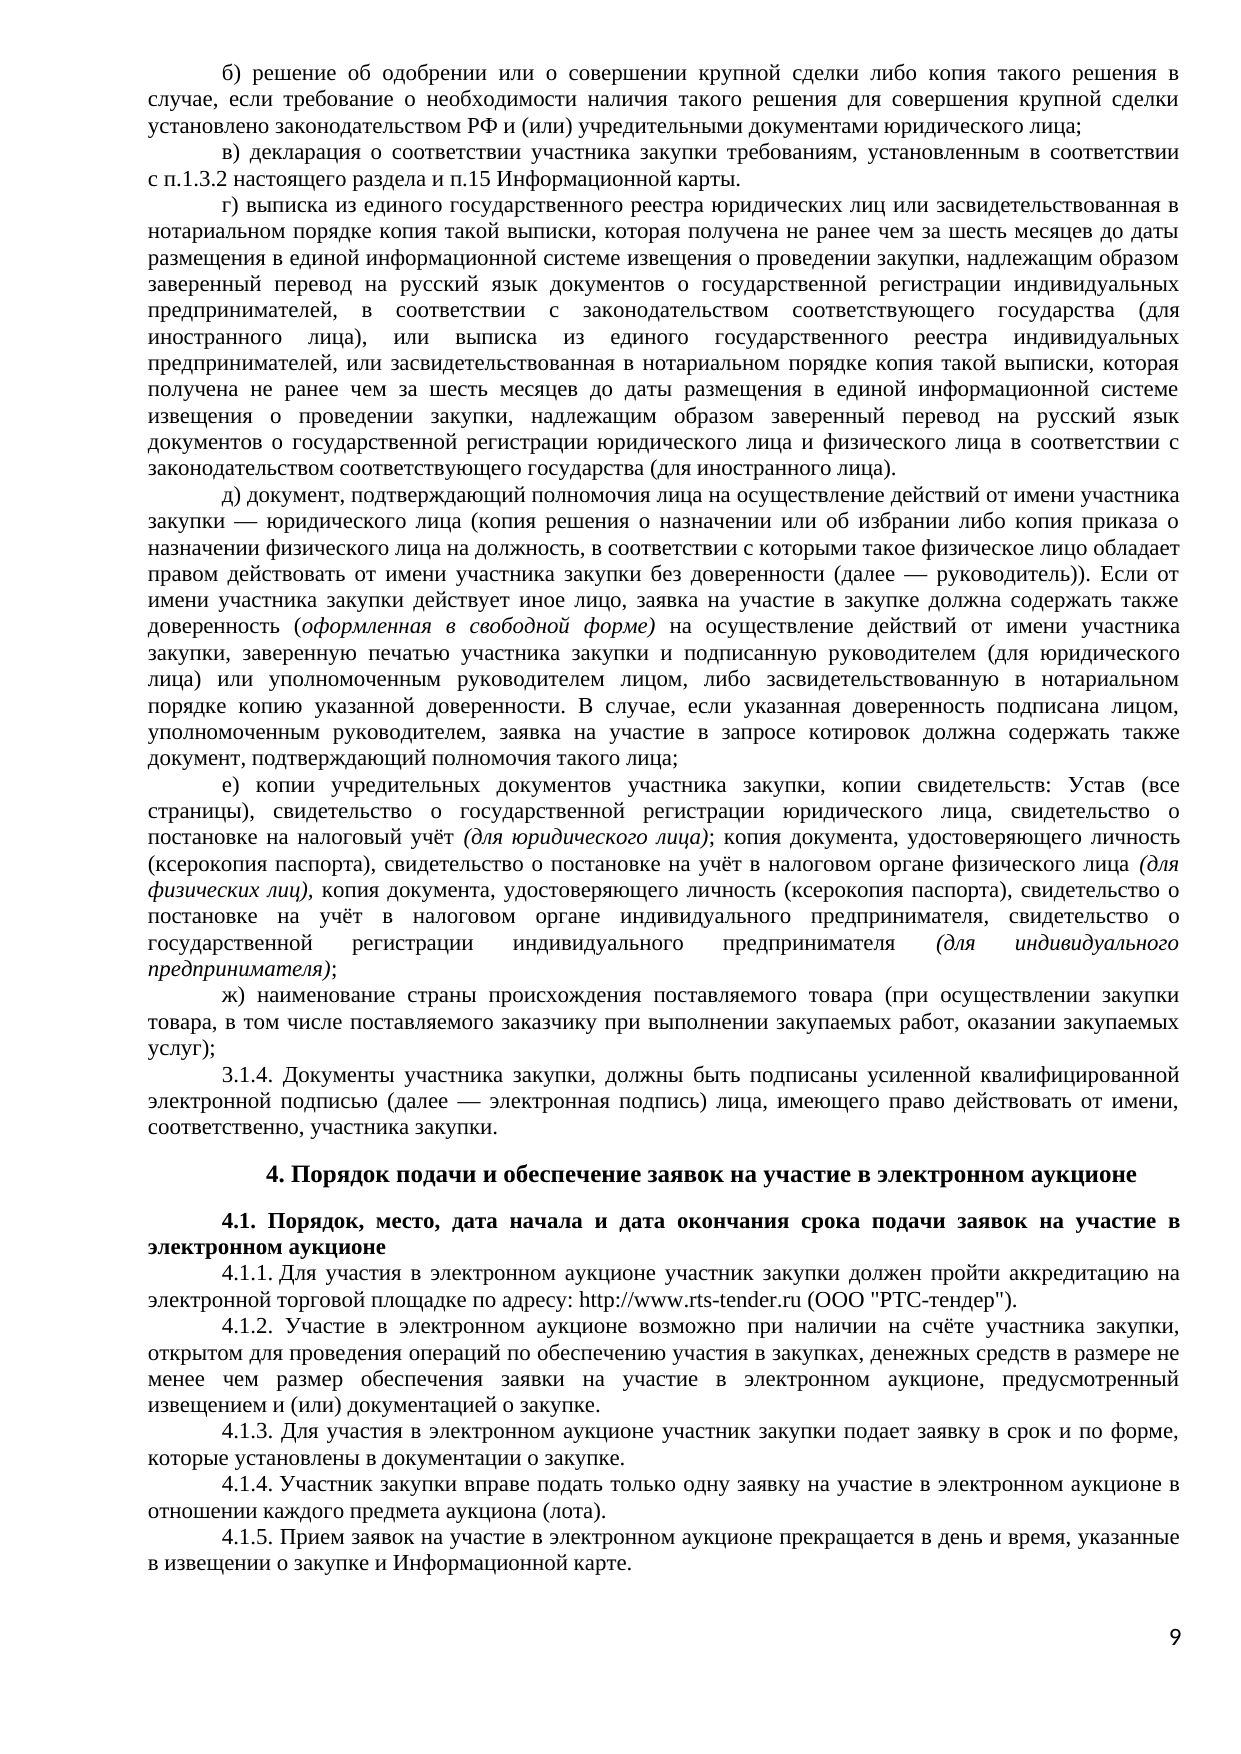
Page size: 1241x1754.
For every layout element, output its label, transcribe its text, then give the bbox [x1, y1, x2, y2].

text 4.1.1. Для участия в электронном аукционе участник закупки должен пройти аккредитацию на электронной торговой площадке по адресу: http://www.rts-tender.ru (ООО "РТС-тендер"). [148, 1259, 1181, 1312]
text д) документ, подтверждающий полномочия лица на осуществление действий от имени участника закупки — юридического лица (копия решения о назначении или об избрании либо копия приказа о назначении физического лица на должность, в соответствии с которыми такое физическое лицо обладает правом действовать от имени участника закупки без доверенности (далее — руководитель)). Если от имени участника закупки действует иное лицо, заявка на участие в закупке должна содержать также доверенность (оформленная в свободной форме) на осуществление действий от имени участника закупки, заверенную печатью участника закупки и подписанную руководителем (для юридического лица) или уполномоченным руководителем лицом, либо засвидетельствованную в нотариальном порядке копию указанной доверенности. В случае, если указанная доверенность подписана лицом, уполномоченным руководителем, заявка на участие в запросе котировок должна содержать также документ, подтверждающий полномочия такого лица; [148, 481, 1181, 771]
text 4.1.4. Участник закупки вправе подать только одну заявку на участие в электронном аукционе в отношении каждого предмета аукциона (лота). [148, 1470, 1181, 1523]
text 4.1.2. Участие в электронном аукционе возможно при наличии на счёте участника закупки, открытом для проведения операций по обеспечению участия в закупках, денежных средств в размере не менее чем размер обеспечения заявки на участие в электронном аукционе, предусмотренный извещением и (или) документацией о закупке. [148, 1312, 1181, 1418]
text е) копии учредительных документов участника закупки, копии свидетельств: Устав (все страницы), свидетельство о государственной регистрации юридического лица, свидетельство о постановке на налоговый учёт (для юридического лица); копия документа, удостоверяющего личность (ксерокопия паспорта), свидетельство о постановке на учёт в налоговом органе физического лица (для физических лиц), копия документа, удостоверяющего личность (ксерокопия паспорта), свидетельство о постановке на учёт в налоговом органе индивидуального предпринимателя, свидетельство о государственной регистрации индивидуального предпринимателя (для индивидуального предпринимателя); [148, 771, 1181, 982]
text 4. Порядок подачи и обеспечение заявок на участие в электронном аукционе [148, 1159, 1181, 1188]
text в) декларация о соответствии участника закупки требованиям, установленным в соответствии с п.1.3.2 настоящего раздела и п.15 Информационной карты. [148, 138, 1181, 191]
text 4.1.5. Прием заявок на участие в электронном аукционе прекращается в день и время, указанные в извещении о закупке и Информационной карте. [148, 1523, 1181, 1576]
text 4.1.3. Для участия в электронном аукционе участник закупки подает заявку в срок и по форме, которые установлены в документации о закупке. [148, 1418, 1181, 1470]
text б) решение об одобрении или о совершении крупной сделки либо копия такого решения в случае, если требование о необходимости наличия такого решения для совершения крупной сделки установлено законодательством РФ и (или) учредительными документами юридического лица; [148, 59, 1181, 138]
text ж) наименование страны происхождения поставляемого товара (при осуществлении закупки товара, в том числе поставляемого заказчику при выполнении закупаемых работ, оказании закупаемых услуг); [148, 982, 1181, 1061]
text 3.1.4. Документы участника закупки, должны быть подписаны усиленной квалифицированной электронной подписью (далее — электронная подпись) лица, имеющего право действовать от имени, соответственно, участника закупки. [148, 1061, 1181, 1140]
text г) выписка из единого государственного реестра юридических лиц или засвидетельствованная в нотариальном порядке копия такой выписки, которая получена не ранее чем за шесть месяцев до даты размещения в единой информационной системе извещения о проведении закупки, надлежащим образом заверенный перевод на русский язык документов о государственной регистрации индивидуальных предпринимателей, в соответствии с законодательством соответствующего государства (для иностранного лица), или выписка из единого государственного реестра индивидуальных предпринимателей, или засвидетельствованная в нотариальном порядке копия такой выписки, которая получена не ранее чем за шесть месяцев до даты размещения в единой информационной системе извещения о проведении закупки, надлежащим образом заверенный перевод на русский язык документов о государственной регистрации юридического лица и физического лица в соответствии с законодательством соответствующего государства (для иностранного лица). [148, 191, 1181, 481]
text 4.1. Порядок, место, дата начала и дата окончания срока подачи заявок на участие в электронном аукционе [148, 1207, 1181, 1259]
